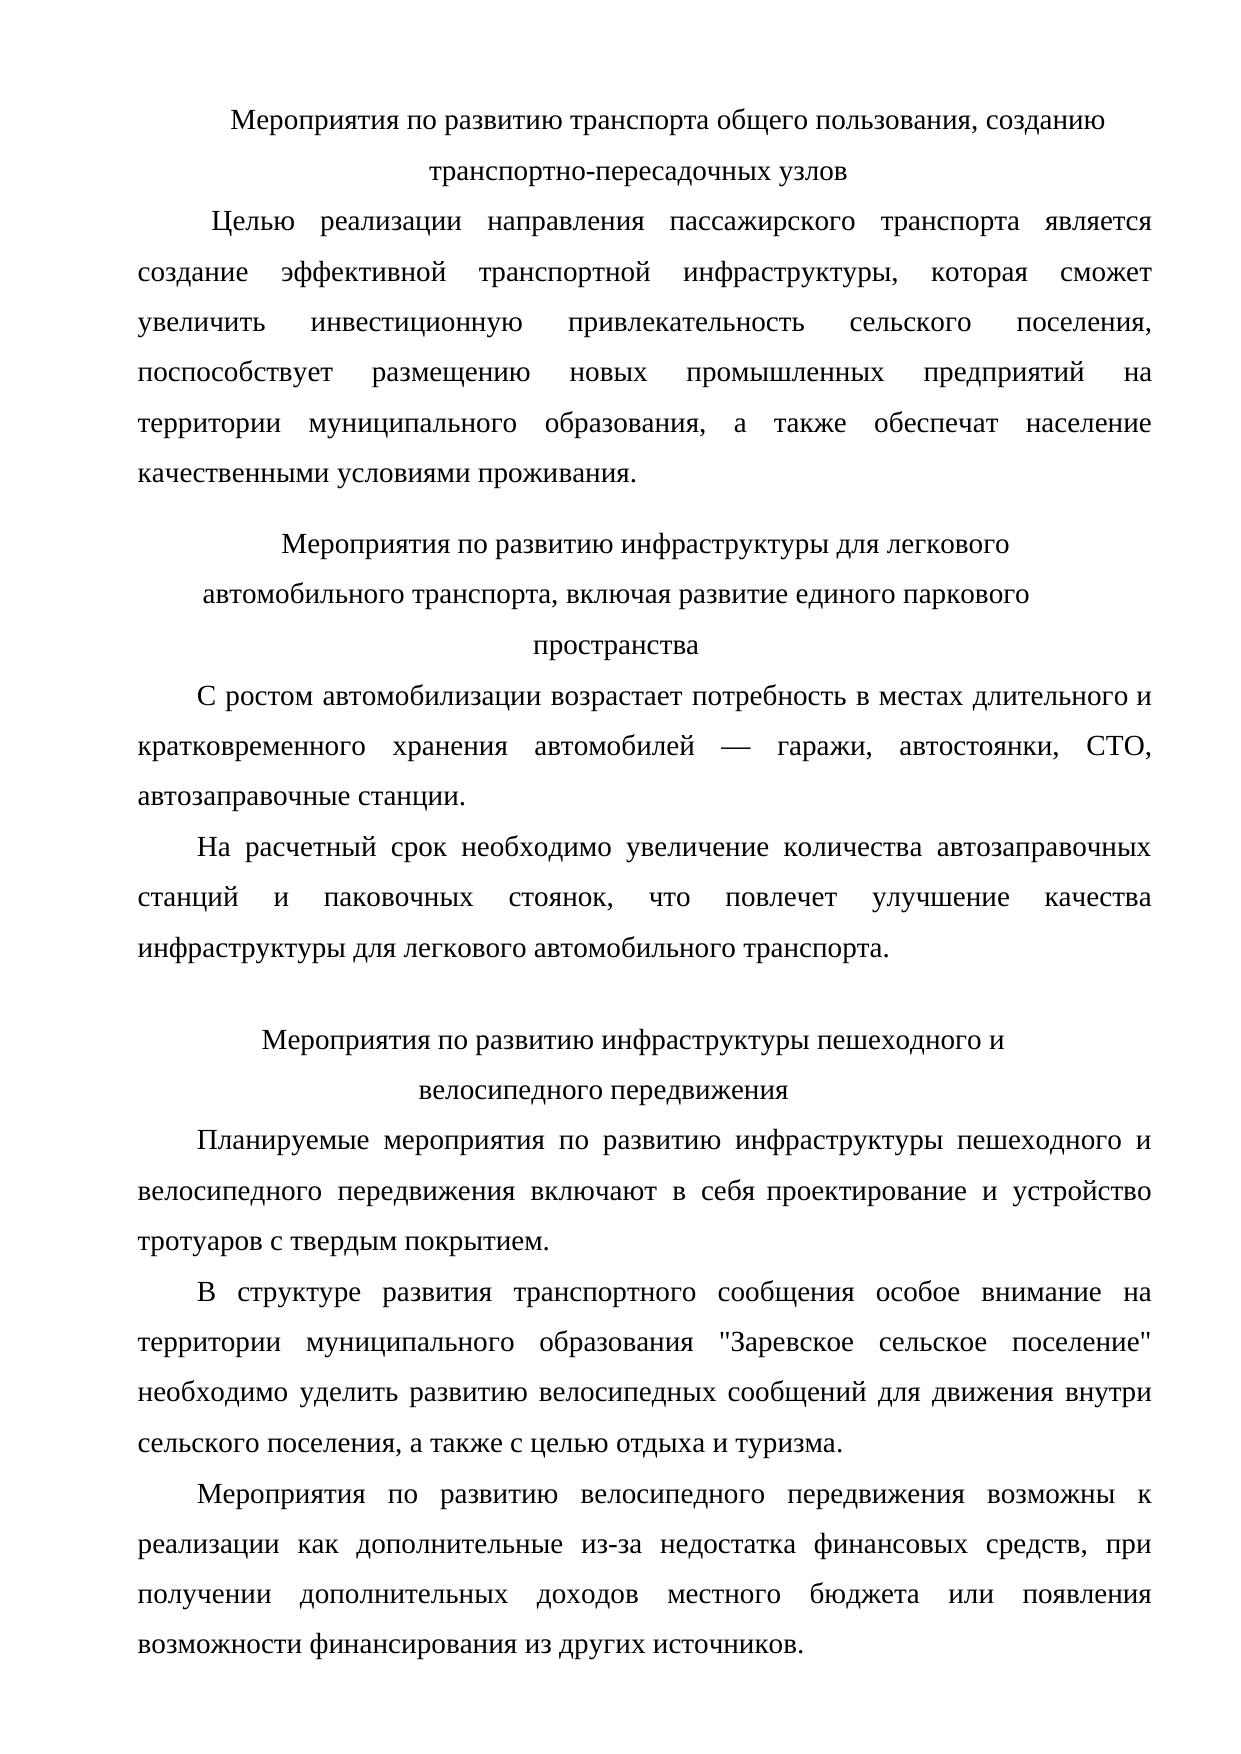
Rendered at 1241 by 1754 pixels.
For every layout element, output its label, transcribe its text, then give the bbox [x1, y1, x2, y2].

text Целью реализации направления пассажирского транспорта является создание эффективной транспортной инфраструктуры, которая сможет увеличить инвестиционную привлекательность сельского поселения, поспособствует размещению новых промышленных предприятий на территории муниципального образования, а также обеспечат население качественными условиями проживания. [137, 203, 1152, 488]
text Мероприятия по развитию велосипедного передвижения возможны к реализации как дополнительные из-за недостатка финансовых средств, при получении дополнительных доходов местного бюджета или появления возможности финансирования из других источников. [137, 1476, 1152, 1659]
text С ростом автомобилизации возрастает потребность в местах длительного и кратковременного хранения автомобилей — гаражи, автостоянки, СТО, автозаправочные станции. [137, 678, 1152, 812]
text В структуре развития транспортного сообщения особое внимание на территории муниципального образования "Заревское сельское поселение" необходимо уделить развитию велосипедных сообщений для движения внутри сельского поселения, а также с целью отдыха и туризма. [137, 1274, 1152, 1458]
text На расчетный срок необходимо увеличение количества автозаправочных станций и паковочных стоянок, что повлечет улучшение качества инфраструктуры для легкового автомобильного транспорта. [137, 829, 1151, 963]
subtitle Мероприятия по развитию инфраструктуры пешеходного и велосипедного передвижения [137, 1022, 1069, 1105]
subtitle Мероприятия по развитию инфраструктуры для легкового автомобильного транспорта, включая развитие единого паркового пространства [137, 526, 1094, 660]
text Планируемые мероприятия по развитию инфраструктуры пешеходного и велосипедного передвижения включают в себя проектирование и устройство тротуаров с твердым покрытием. [137, 1122, 1151, 1257]
subtitle Мероприятия по развитию транспорта общего пользования, созданию транспортно-пересадочных узлов [137, 102, 1139, 186]
